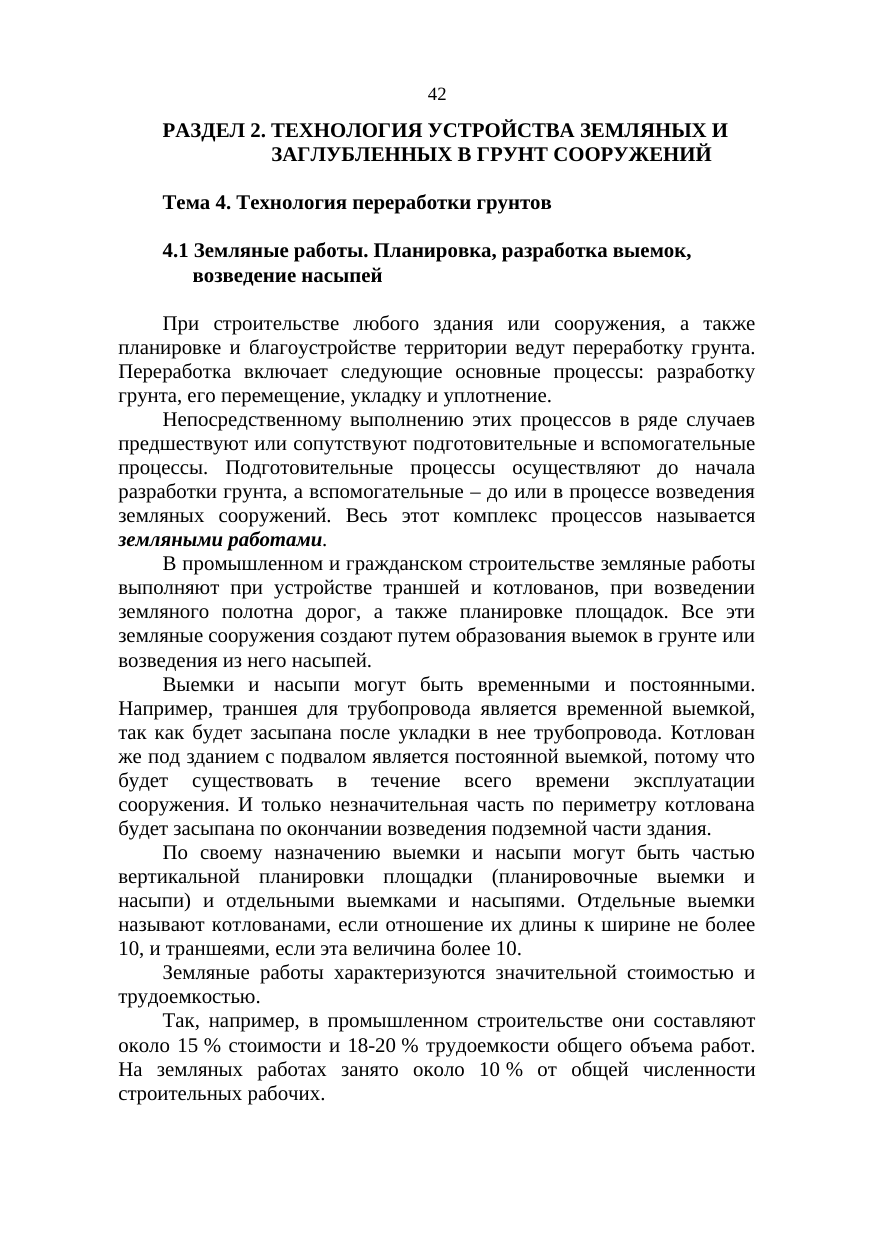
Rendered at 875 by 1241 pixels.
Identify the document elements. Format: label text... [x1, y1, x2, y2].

text Непосредственному выполнению этих процессов в ряде случаев предшествуют или сопутствуют подготовительные и вспомогательные процессы. Подготовительные процессы осуществляют до начала разработки грунта, а вспомогательные – до или в процессе возведения земляных сооружений. Весь этот комплекс процессов называется земляными работами. [118, 407, 756, 551]
text По своему назначению выемки и насыпи могут быть частью вертикальной планировки площадки (планировочные выемки и насыпи) и отдельными выемками и насыпями. Отдельные выемки называют котлованами, если отношение их длины к ширине не более 10, и траншеями, если эта величина более 10. [118, 840, 756, 960]
text В промышленном и гражданском строительстве земляные работы выполняют при устройстве траншей и котлованов, при возведении земляного полотна дорог, а также планировке площадок. Все эти земляные сооружения создают путем образования выемок в грунте или возведения из него насыпей. [118, 551, 756, 672]
text РАЗДЕЛ 2. ТЕХНОЛОГИЯ УСТРОЙСТВА ЗЕМЛЯНЫХ И ЗАГЛУБЛЕННЫХ В ГРУНТ СООРУЖЕНИЙ [162, 118, 756, 166]
text Земляные работы характеризуются значительной стоимостью и трудоемкостью. [118, 960, 756, 1008]
text Тема 4. Технология переработки грунтов [118, 190, 756, 214]
text Выемки и насыпи могут быть временными и постоянными. Например, траншея для трубопровода является временной выемкой, так как будет засыпана после укладки в нее трубопровода. Котлован же под зданием с подвалом является постоянной выемкой, потому что будет существовать в течение всего времени эксплуатации сооружения. И только незначительная часть по периметру котлована будет засыпана по окончании возведения подземной части здания. [118, 672, 756, 840]
text Так, например, в промышленном строительстве они составляют около 15 % стоимости и 18-20 % трудоемкости общего объема работ. На земляных работах занято около 10 % от общей численности строительных рабочих. [118, 1008, 756, 1105]
text При строительстве любого здания или сооружения, а также планировке и благоустройстве территории ведут переработку грунта. Переработка включает следующие основные процессы: разработку грунта, его перемещение, укладку и уплотнение. [118, 311, 756, 407]
text 4.1 Земляные работы. Планировка, разработка выемок, возведение насыпей [162, 238, 756, 287]
